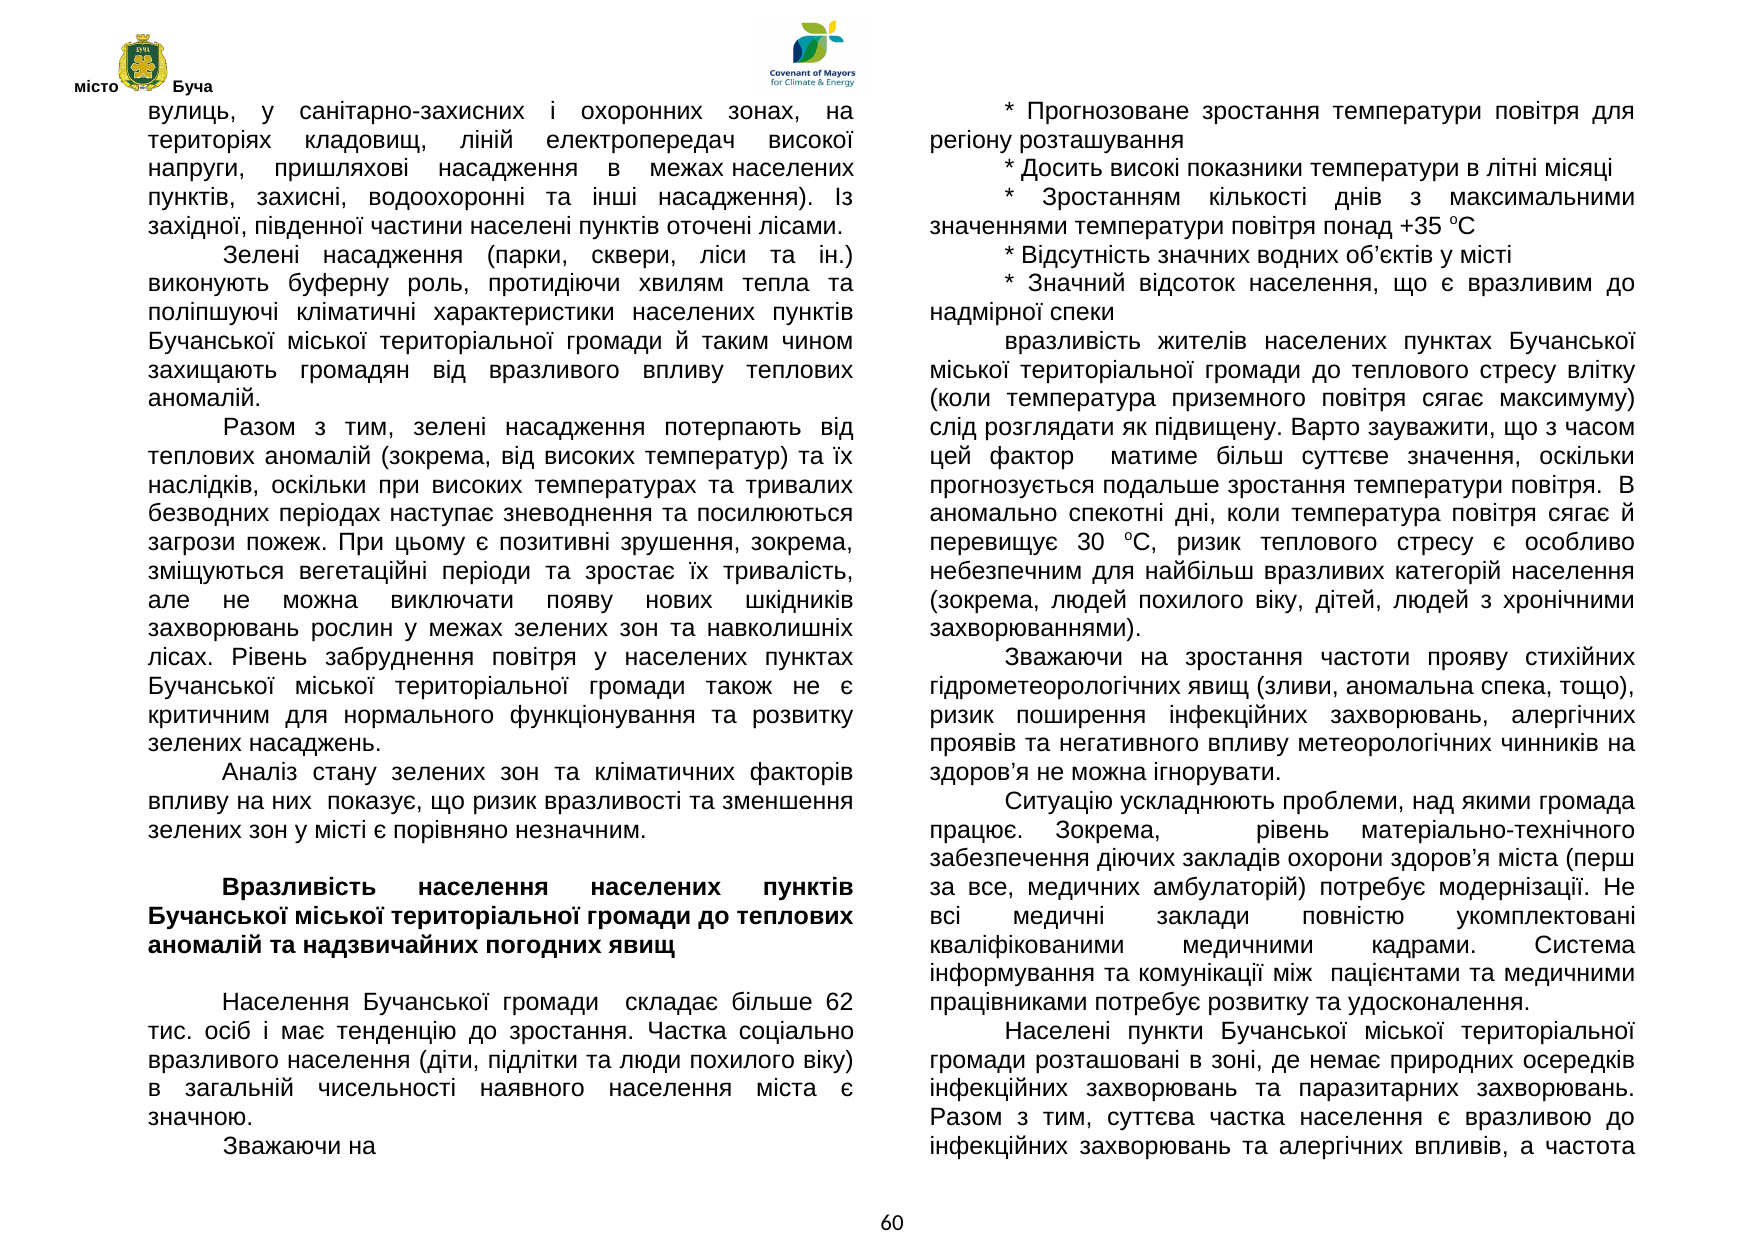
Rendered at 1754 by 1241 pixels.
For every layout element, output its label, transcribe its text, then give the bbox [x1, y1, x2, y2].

text * Прогнозоване зростання температури повітря для регіону розташування [929, 96, 1636, 153]
text Разом з тим, зелені насадження потерпають від теплових аномалій (зокрема, від високих температур) та їх наслідків, оскільки при високих температурах та тривалих безводних періодах наступає зневоднення та посилюються загрози пожеж. При цьому є позитивні зрушення, зокрема, зміщуються вегетаційні періоди та зростає їх тривалість, але не можна виключати появу нових шкідників захворювань рослин у межах зелених зон та навколишніх лісах. Рівень забруднення повітря у населених пунктах Бучанської міської територіальної громади також не є критичним для нормального функціонування та розвитку зелених насаджень. [148, 412, 854, 757]
text * Відсутність значних водних об’єктів у місті [929, 239, 1636, 268]
text Ситуацію ускладнюють проблеми, над якими громада працює. Зокрема, рівень матеріально-технічного забезпечення діючих закладів охорони здоров’я міста (перш за все, медичних амбулаторій) потребує модернізації. Не всі медичні заклади повністю укомплектовані кваліфікованими медичними кадрами. Система інформування та комунікації між пацієнтами та медичними працівниками потребує розвитку та удосконалення. [929, 786, 1636, 1016]
text вразливість жителів населених пунктах Бучанської міської територіальної громади до теплового стресу влітку (коли температура приземного повітря сягає максимуму) слід розглядати як підвищену. Варто зауважити, що з часом цей фактор матиме більш суттєве значення, оскільки прогнозується подальше зростання температури повітря. В аномально спекотні дні, коли температура повітря сягає й перевищує 30 оС, ризик теплового стресу є особливо небезпечним для найбільш вразливих категорій населення (зокрема, людей похилого віку, дітей, людей з хронічними захворюваннями). [929, 326, 1636, 642]
text Вразливість населення населених пунктів Бучанської міської територіальної громади до теплових аномалій та надзвичайних погодних явищ [148, 872, 854, 958]
text * Значний відсоток населення, що є вразливим до надмірної спеки [929, 268, 1636, 326]
text Населення Бучанської громади складає більше 62 тис. осіб і має тенденцію до зростання. Частка соціально вразливого населення (діти, підлітки та люди похилого віку) в загальній чисельності наявного населення міста є значною. [148, 987, 854, 1131]
picture [752, 14, 872, 93]
text * Досить високі показники температури в літні місяці [929, 153, 1636, 182]
text Зелені насадження (парки, сквери, ліси та ін.) виконують буферну роль, протидіючи хвилям тепла та поліпшуючі кліматичні характеристики населених пунктів Бучанської міської територіальної громади й таким чином захищають громадян від вразливого впливу теплових аномалій. [148, 239, 854, 412]
picture [118, 34, 168, 93]
text Зважаючи на зростання частоти прояву стихійних гідрометеорологічних явищ (зливи, аномальна спека, тощо), ризик поширення інфекційних захворювань, алергічних проявів та негативного впливу метеорологічних чинників на здоров’я не можна ігнорувати. [929, 642, 1636, 786]
text Зважаючи на [148, 1131, 854, 1159]
text Аналіз стану зелених зон та кліматичних факторів впливу на них показує, що ризик вразливості та зменшення зелених зон у місті є порівняно незначним. [148, 757, 854, 843]
text * Зростанням кількості днів з максимальними значеннями температури повітря понад +35 оС [929, 182, 1636, 239]
